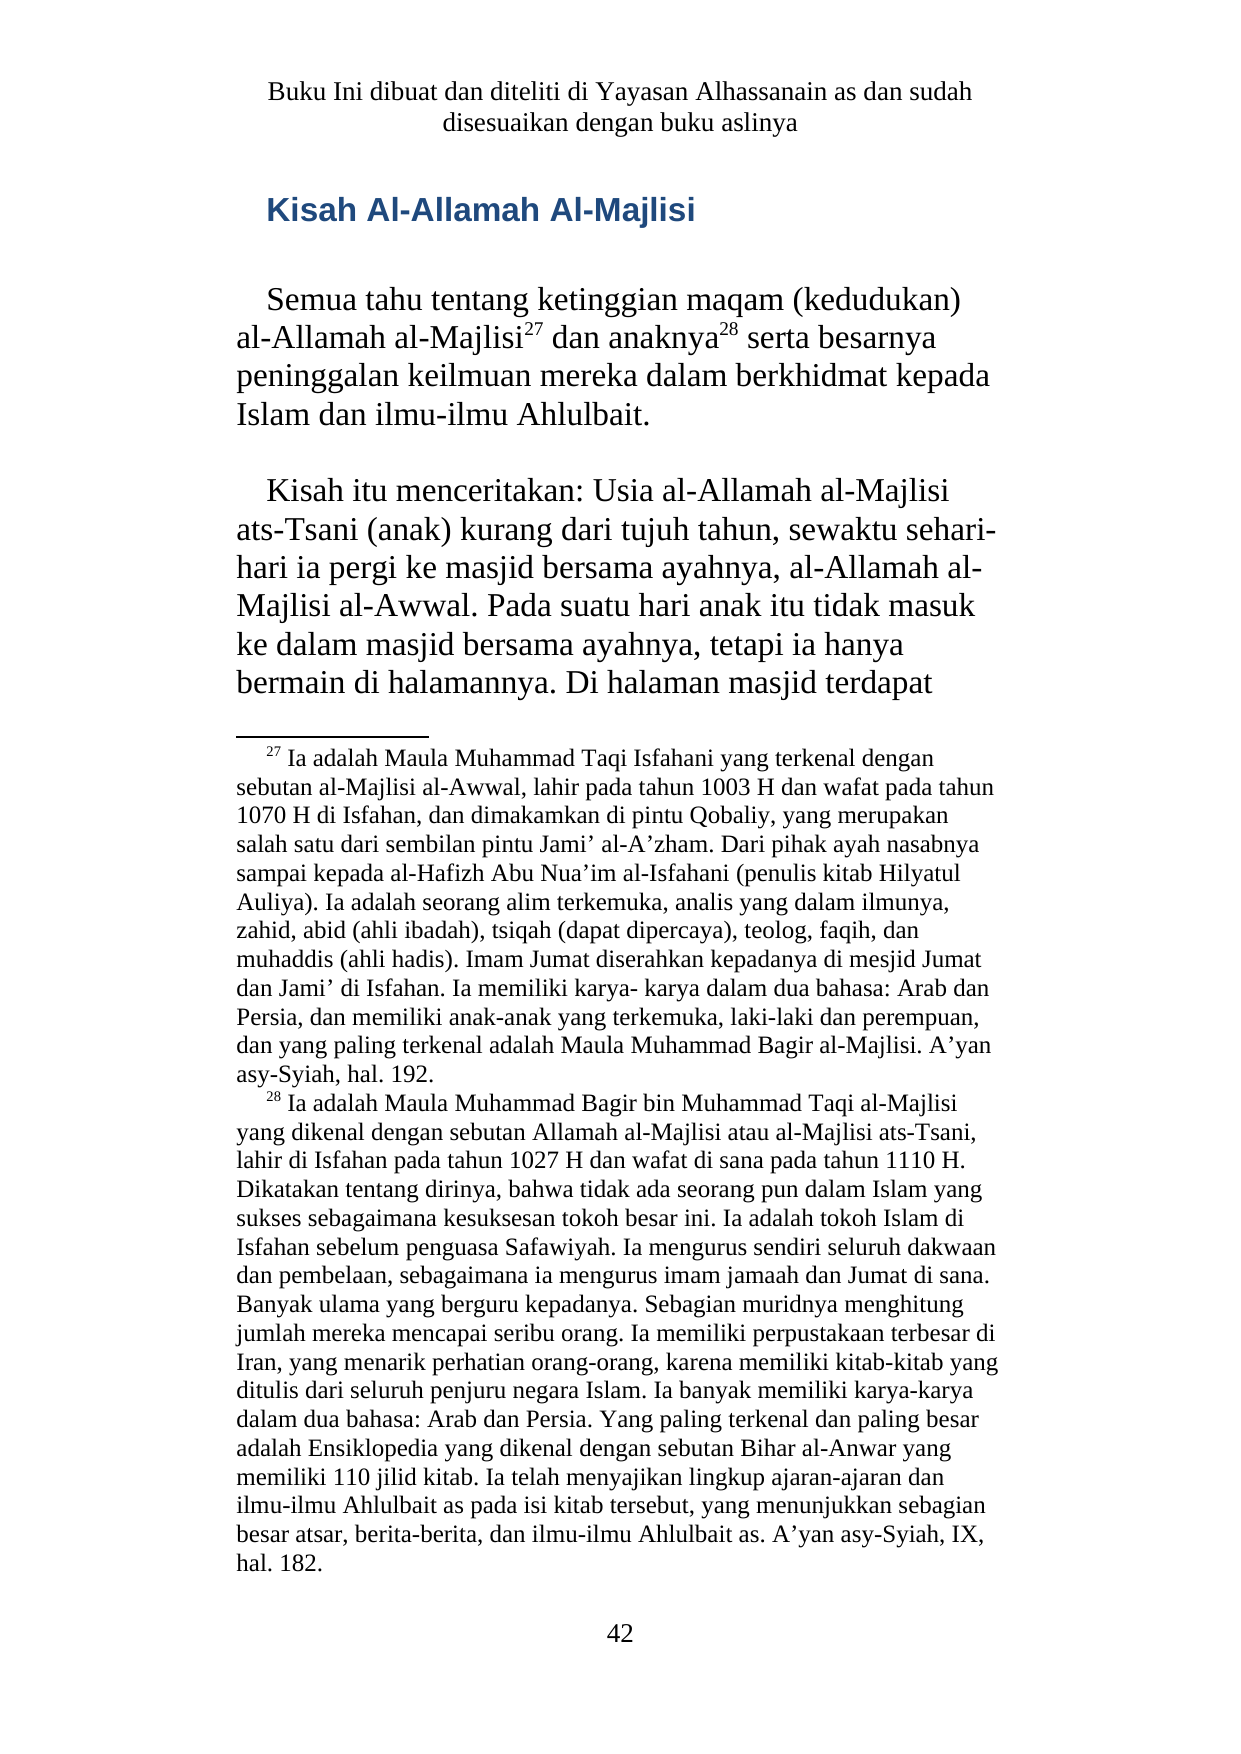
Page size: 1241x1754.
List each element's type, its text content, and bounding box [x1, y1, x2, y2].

text Kisah itu menceritakan: Usia al-Allamah al-Majlisi ats-Tsani (anak) kurang dari tujuh tahun, sewaktu sehari-hari ia pergi ke masjid bersama ayahnya, al-Allamah al-Majlisi al-Awwal. Pada suatu hari anak itu tidak masuk ke dalam masjid bersama ayahnya, tetapi ia hanya bermain di halamannya. Di halaman masjid terdapat sebuah girbah (tempat air yang terbuat dari kulit) milik seorang laki-laki yang bekerja memberikan minum dan menyegarkan dahaga manusia. Ia meninggalkannya di halaman masjid hingga selesai dari salatnya di belakang al-Allamah al-Majlisi (ayah). Anak al-Allamah al-Majlisi (yaitu al-Majlisi ats-Tsani, penyusun ensklopedia Bihar al- Anwar) mendapatkan sebuah jarum dan menusukkannya di girbah itu. Ia mulai senang melihat air yang memancar dari lubangnya dan tumpah keluar hingga air di girbah tersebut habis dan tumpah di tanah. [236, 471, 1004, 701]
text Semua tahu tentang ketinggian maqam (kedudukan) al-Allamah al-Majlisi dan anaknya serta besarnya peninggalan keilmuan mereka dalam berkhidmat kepada Islam dan ilmu-ilmu Ahlulbait. [236, 279, 1004, 432]
subtitle Kisah Al-Allamah Al-Majlisi [236, 190, 1004, 228]
